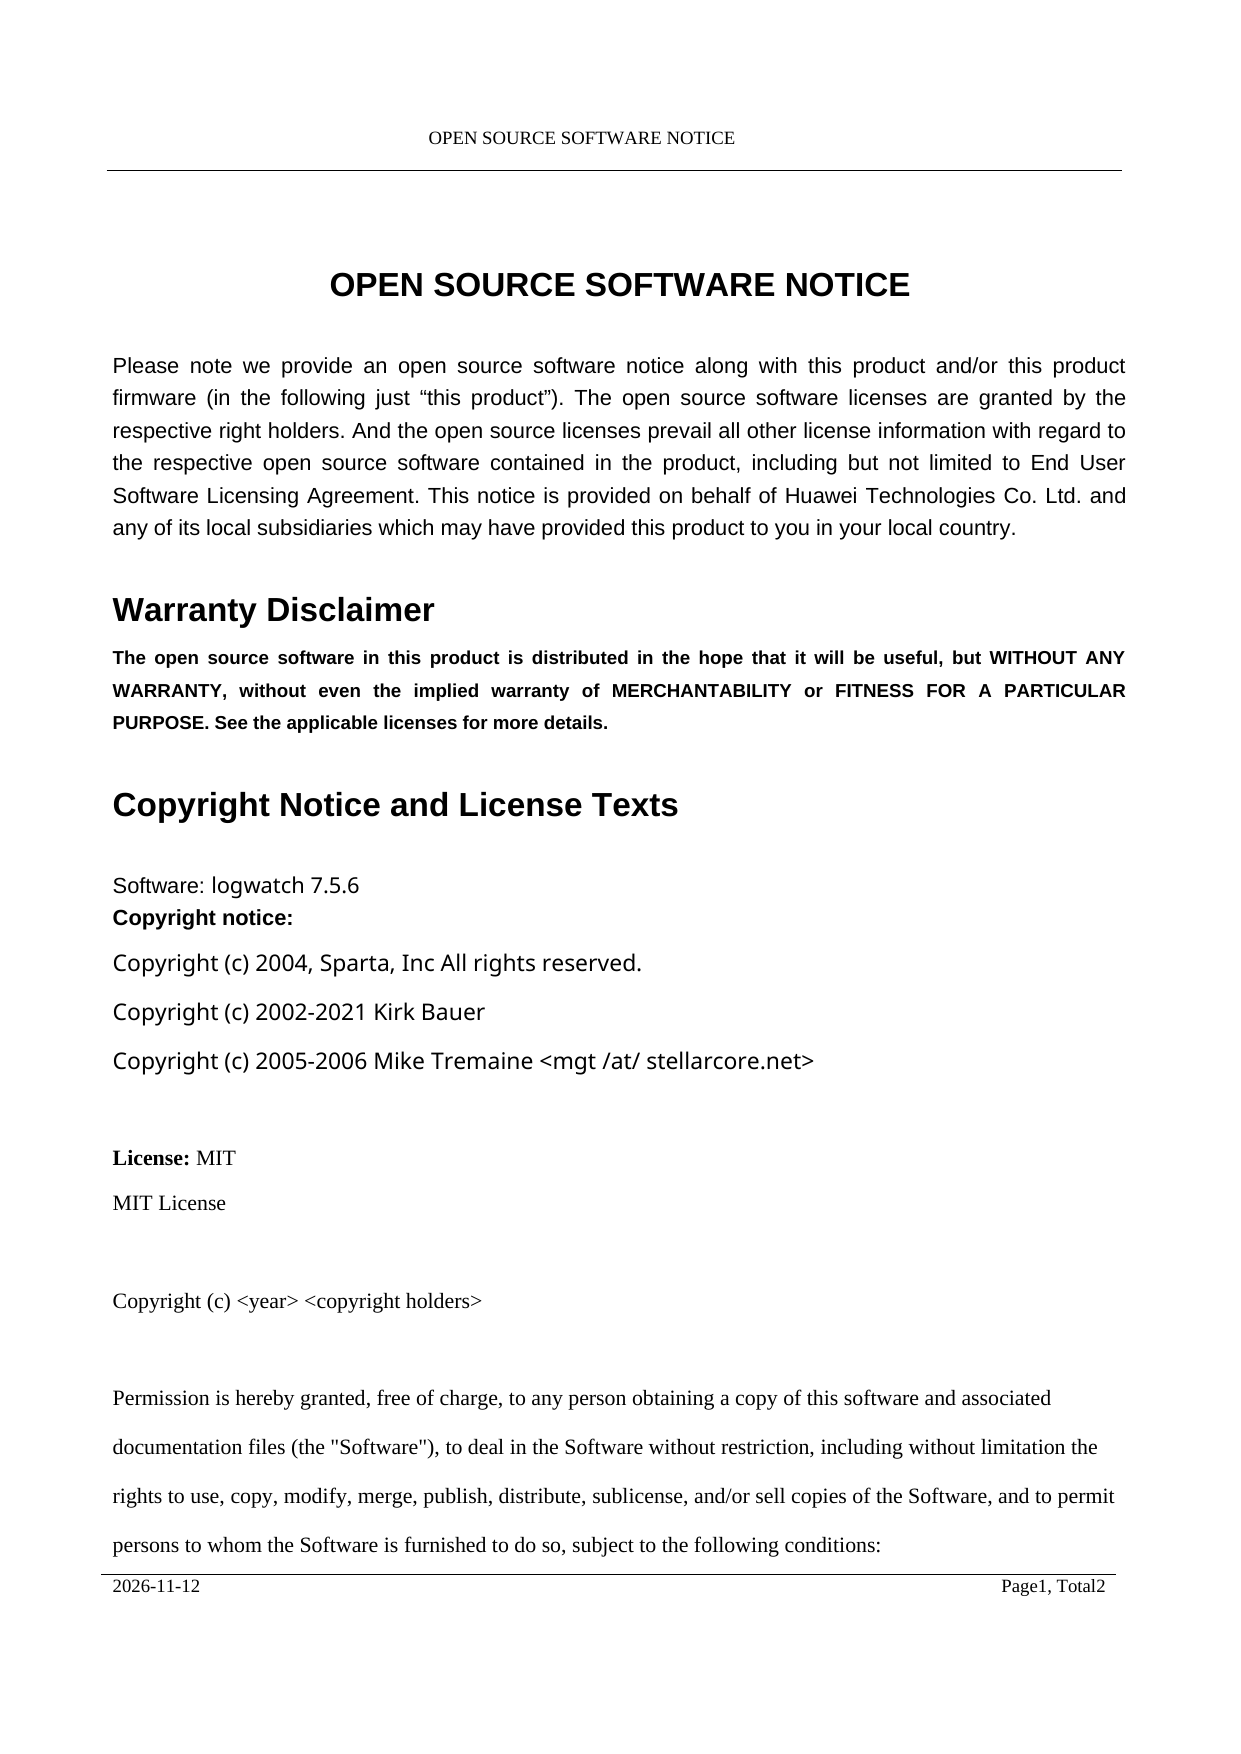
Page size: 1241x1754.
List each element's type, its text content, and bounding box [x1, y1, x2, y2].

text Please note we provide an open source software notice along with this product and/or this product firmware (in the following just “this product”). The open source software licenses are granted by the respective right holders. And the open source licenses prevail all other license information with regard to the respective open source software contained in the product, including but not limited to End User Software Licensing Agreement. This notice is provided on behalf of Huawei Technologies Co. Ltd. and any of its local subsidiaries which may have provided this product to you in your local country. [112, 349, 1128, 544]
text OPEN SOURCE SOFTWARE NOTICE [112, 251, 1128, 316]
text Copyright (c) 2004, Sparta, Inc All rights reserved. Copyright (c) 2002-2021 Kirk Bauer Copyright (c) 2005-2006 Mike Tremaine <mgt /at/ stellarcore.net> [112, 947, 1128, 1125]
text Copyright Notice and License Texts [112, 771, 1128, 836]
text Warranty Disclaimer [112, 576, 1128, 641]
text Software: logwatch 7.5.6 [112, 869, 1128, 901]
text The open source software in this product is distributed in the hope that it will be useful, but WITHOUT ANY WARRANTY, without even the implied warranty of MERCHANTABILITY or FITNESS FOR A PARTICULAR PURPOSE. See the applicable licenses for more details. [112, 641, 1128, 739]
text Copyright notice: [112, 901, 1128, 934]
text License: MIT [112, 1142, 1128, 1174]
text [112, 1187, 1128, 1560]
